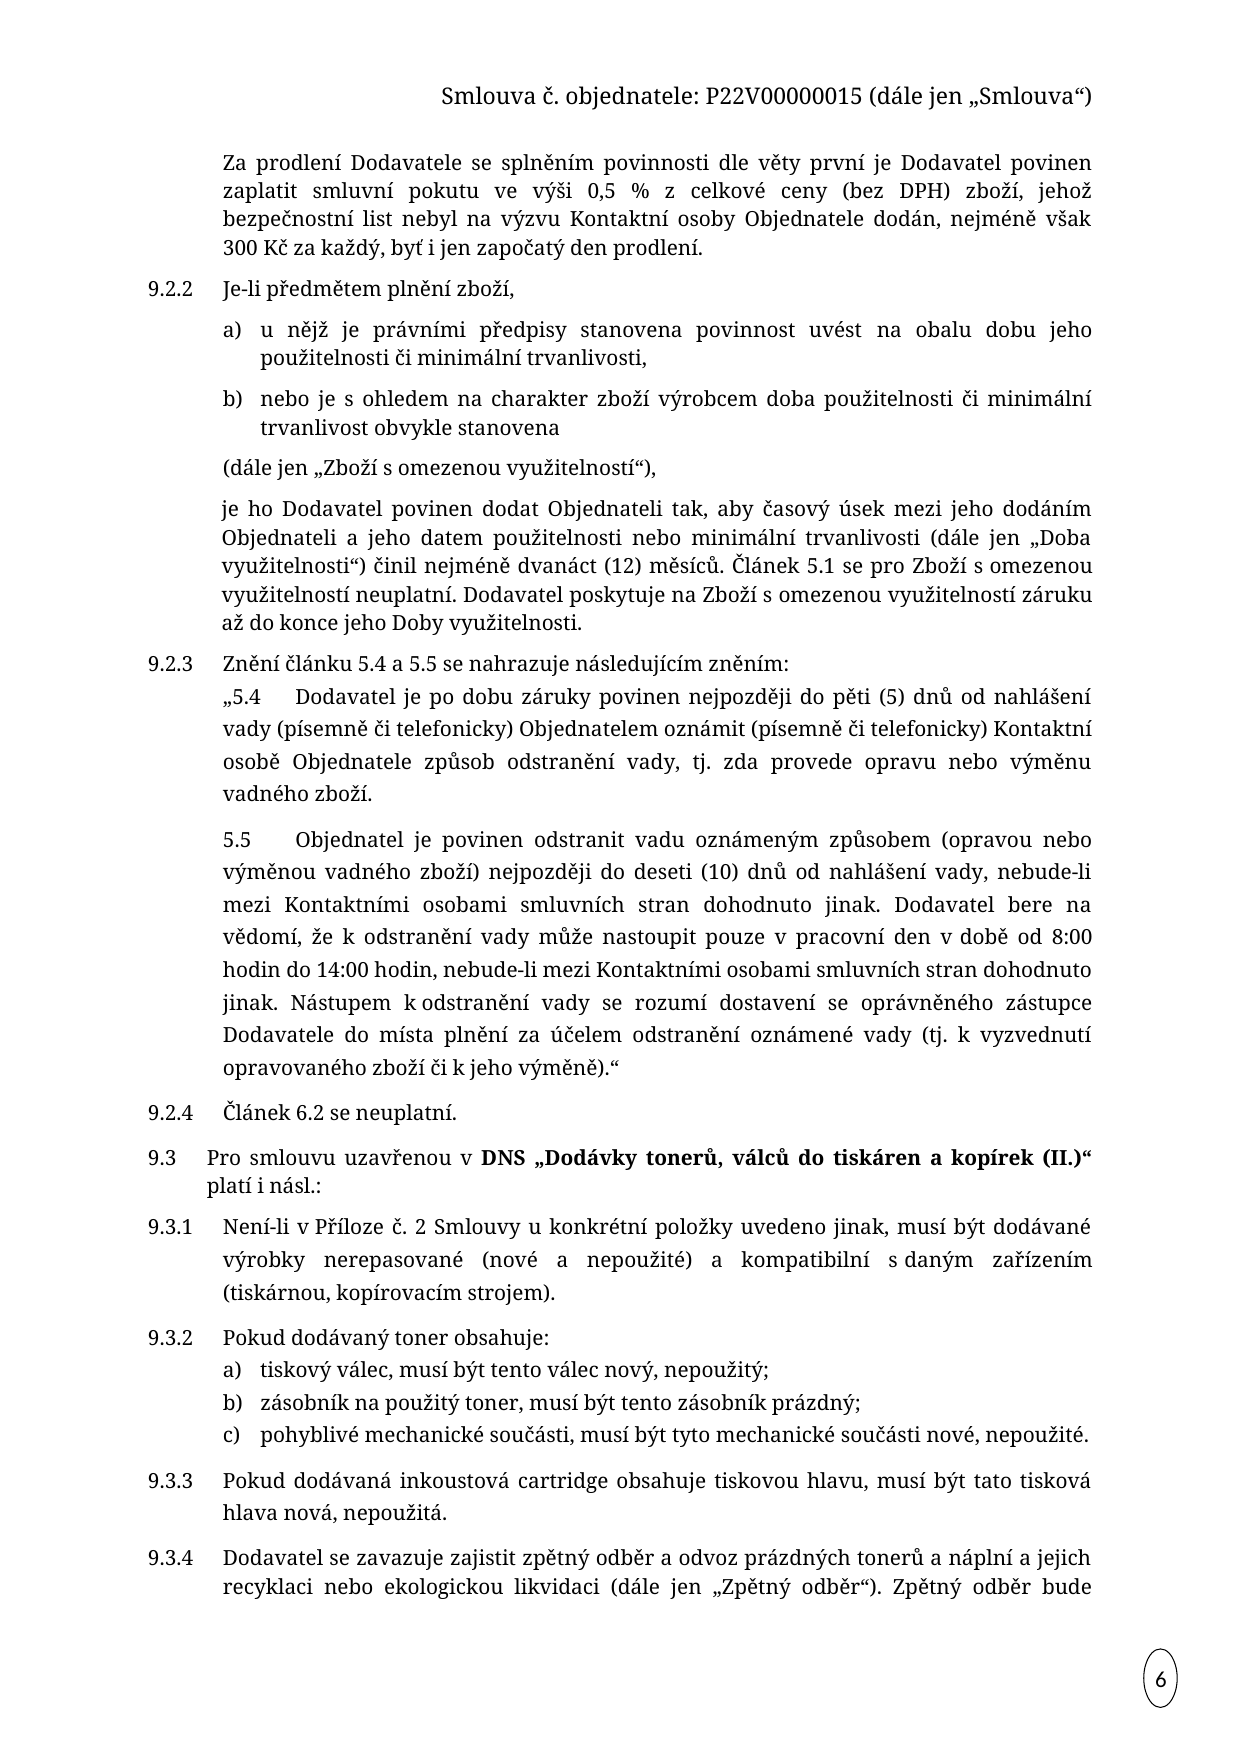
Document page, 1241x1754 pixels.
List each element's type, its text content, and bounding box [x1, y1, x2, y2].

text je ho Dodavatel povinen dodat Objednateli tak, aby časový úsek mezi jeho dodáním Objednateli a jeho datem použitelnosti nebo minimální trvanlivosti (dále jen „Doba využitelnosti“) činil nejméně dvanáct (12) měsíců. Článek 5.1 se pro Zboží s omezenou využitelností neuplatní. Dodavatel poskytuje na Zboží s omezenou využitelností záruku až do konce jeho Doby využitelnosti. [221, 494, 1093, 637]
list Článek 6.2 se neuplatní. [148, 1098, 1093, 1126]
list Pokud dodávaný toner obsahuje: [148, 1323, 1093, 1351]
list 5.5 Objednatel je povinen odstranit vadu oznámeným způsobem (opravou nebo výměnou vadného zboží) nejpozději do deseti (10) dnů od nahlášení vady, nebude-li mezi Kontaktními osobami smluvních stran dohodnuto jinak. Dodavatel bere na vědomí, že k odstranění vady může nastoupit pouze v pracovní den v době od 8:00 hodin do 14:00 hodin, nebude-li mezi Kontaktními osobami smluvních stran dohodnuto jinak. Nástupem k odstranění vady se rozumí dostavení se oprávněného zástupce Dodavatele do místa plnění za účelem odstranění oznámené vady (tj. k vyzvednutí opravovaného zboží či k jeho výměně).“ [223, 825, 1093, 1081]
list pohyblivé mechanické součásti, musí být tyto mechanické součásti nové, nepoužité. [223, 1421, 1093, 1449]
list Je-li předmětem plnění zboží, [148, 274, 1093, 302]
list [148, 1543, 1093, 1600]
list zásobník na použitý toner, musí být tento zásobník prázdný; [223, 1388, 1093, 1416]
list Není-li v Příloze č. 2 Smlouvy u konkrétní položky uvedeno jinak, musí být dodávané výrobky nerepasované (nové a nepoužité) a kompatibilní s daným zařízením (tiskárnou, kopírovacím strojem). [148, 1212, 1093, 1306]
list Pokud dodávaná inkoustová cartridge obsahuje tiskovou hlavu, musí být tato tisková hlava nová, nepoužitá. [148, 1466, 1093, 1527]
list Pro smlouvu uzavřenou v DNS „Dodávky tonerů, válců do tiskáren a kopírek (II.)“ platí i násl.: [148, 1143, 1093, 1200]
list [148, 148, 1093, 261]
text (dále jen „Zboží s omezenou využitelností“), [223, 453, 1093, 482]
list u nějž je právními předpisy stanovena povinnost uvést na obalu dobu jeho použitelnosti či minimální trvanlivosti, [223, 315, 1093, 372]
list Znění článku 5.4 a 5.5 se nahrazuje následujícím zněním: [148, 649, 1093, 678]
list „5.4 Dodavatel je po dobu záruky povinen nejpozději do pěti (5) dnů od nahlášení vady (písemně či telefonicky) Objednatelem oznámit (písemně či telefonicky) Kontaktní osobě Objednatele způsob odstranění vady, tj. zda provede opravu nebo výměnu vadného zboží. [223, 682, 1093, 808]
list nebo je s ohledem na charakter zboží výrobcem doba použitelnosti či minimální trvanlivost obvykle stanovena [223, 384, 1093, 441]
list tiskový válec, musí být tento válec nový, nepoužitý; [223, 1355, 1093, 1384]
